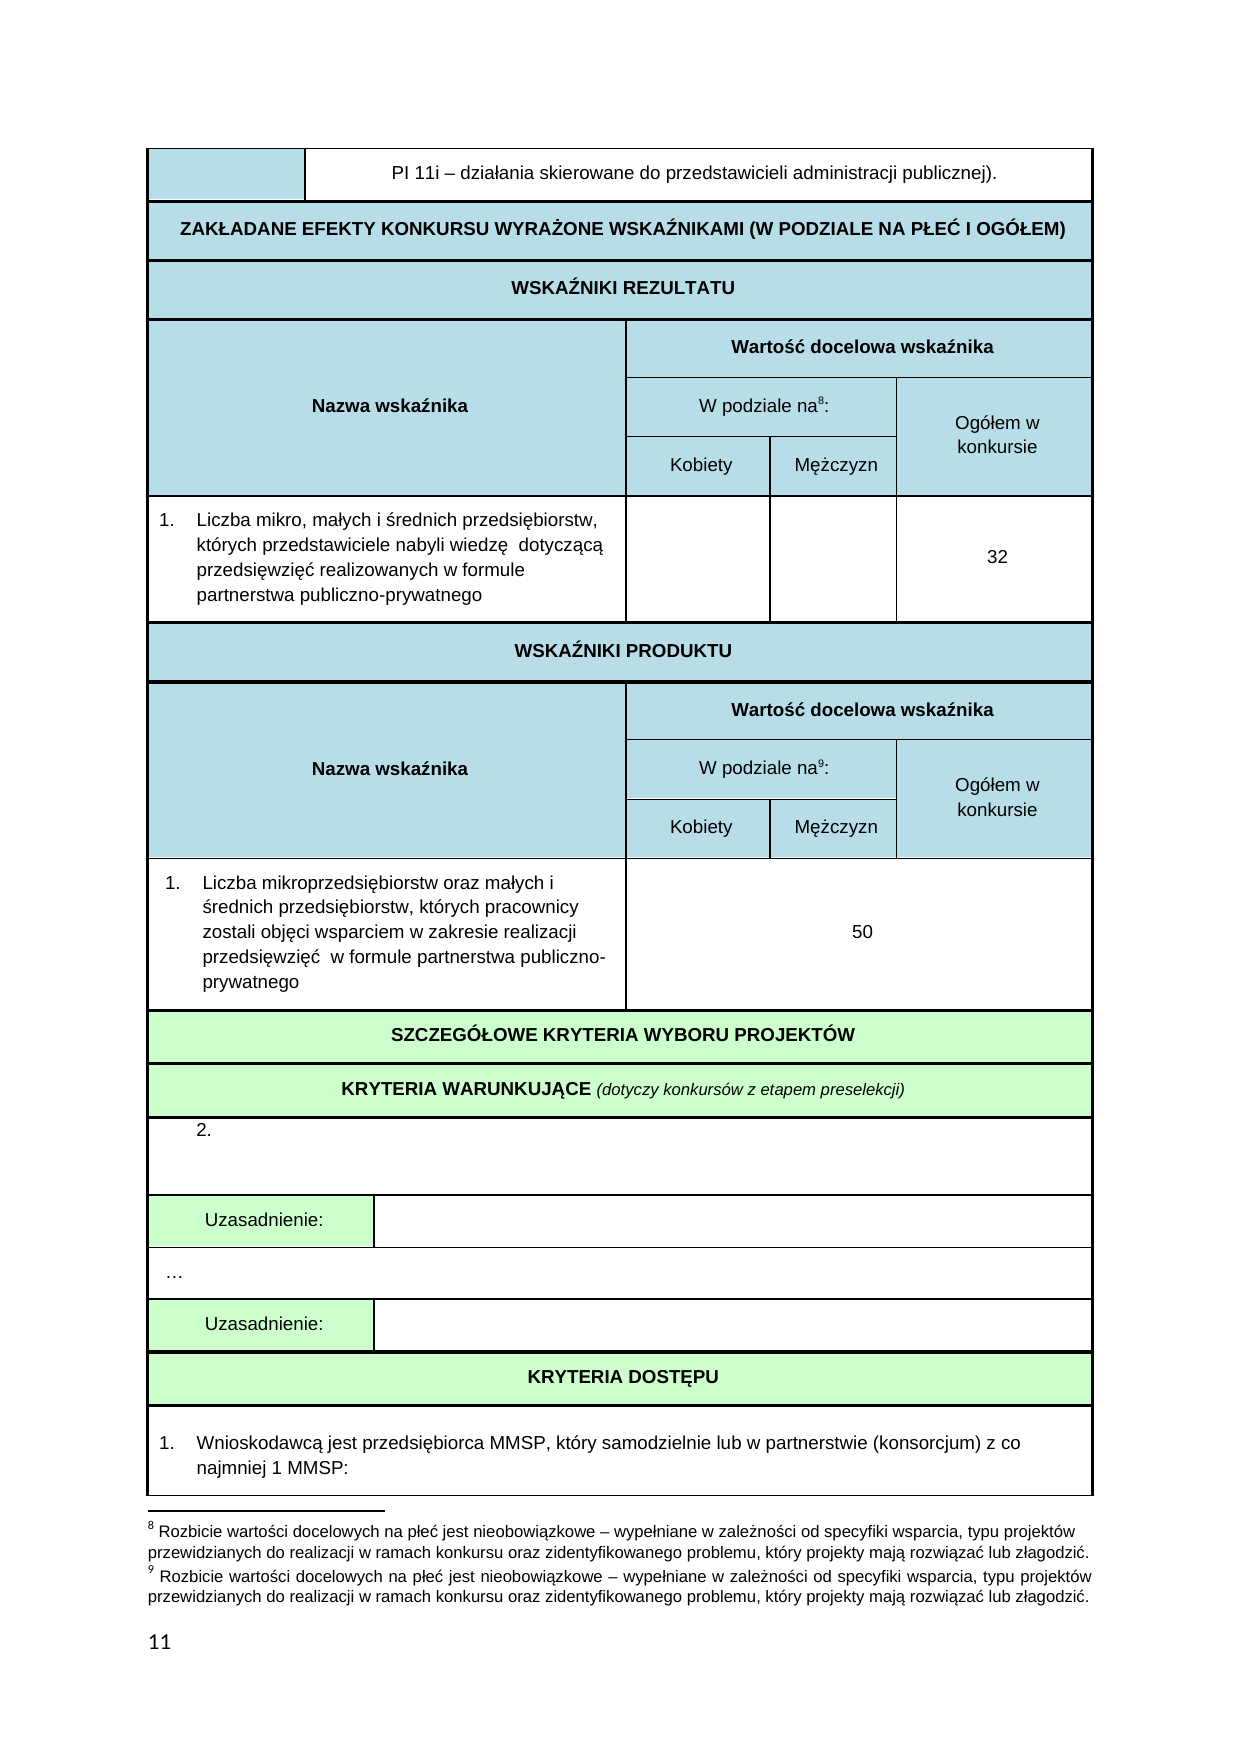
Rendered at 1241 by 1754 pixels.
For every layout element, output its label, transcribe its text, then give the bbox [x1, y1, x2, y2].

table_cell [149, 1407, 1091, 1494]
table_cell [306, 149, 1091, 199]
table_cell Nazwa wskaźnika [149, 684, 625, 857]
table_cell ZAKŁADANE EFEKTY KONKURSU WYRAŻONE WSKAŹNIKAMI (W PODZIALE NA PŁEĆ I OGÓŁEM) [149, 203, 1091, 259]
table_cell 32 [897, 497, 1091, 621]
table_cell KRYTERIA DOSTĘPU [149, 1354, 1091, 1404]
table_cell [149, 149, 304, 199]
table_cell [375, 1300, 1091, 1350]
table_cell Ogółem w konkursie [897, 740, 1091, 857]
table_cell Kobiety [627, 800, 769, 857]
table_cell WSKAŹNIKI REZULTATU [149, 262, 1091, 318]
table_cell SZCZEGÓŁOWE KRYTERIA WYBORU PROJEKTÓW [149, 1012, 1091, 1062]
table_cell Mężczyzn [771, 800, 896, 857]
table_cell [771, 497, 896, 621]
table_cell Uzasadnienie: [149, 1300, 373, 1350]
table_cell Liczba mikroprzedsiębiorstw oraz małych i średnich przedsiębiorstw, których pracownicy zostali objęci wsparciem w zakresie realizacji przedsięwzięć w formule partnerstwa publiczno-prywatnego [149, 859, 625, 1009]
table_cell [375, 1196, 1091, 1246]
table_cell … [149, 1248, 1091, 1298]
table_cell 50 [627, 859, 1091, 1009]
table_cell Uzasadnienie: [149, 1196, 373, 1246]
table_cell WSKAŹNIKI PRODUKTU [149, 624, 1091, 680]
table_cell Wartość docelowa wskaźnika [627, 684, 1091, 739]
table_cell [149, 1119, 1091, 1194]
table_cell [627, 497, 769, 621]
table_cell W podziale na: [627, 378, 896, 436]
table_cell KRYTERIA WARUNKUJĄCE (dotyczy konkursów z etapem preselekcji) [149, 1065, 1091, 1116]
table_cell Kobiety [627, 437, 769, 495]
table_cell Nazwa wskaźnika [149, 321, 625, 495]
table_cell Liczba mikro, małych i średnich przedsiębiorstw, których przedstawiciele nabyli wiedzę dotyczącą przedsięwzięć realizowanych w formule partnerstwa publiczno-prywatnego [149, 497, 625, 621]
table_cell W podziale na: [627, 740, 896, 798]
table_cell Ogółem w konkursie [897, 378, 1091, 495]
table_cell Mężczyzn [771, 437, 896, 495]
table_cell Wartość docelowa wskaźnika [627, 321, 1091, 377]
